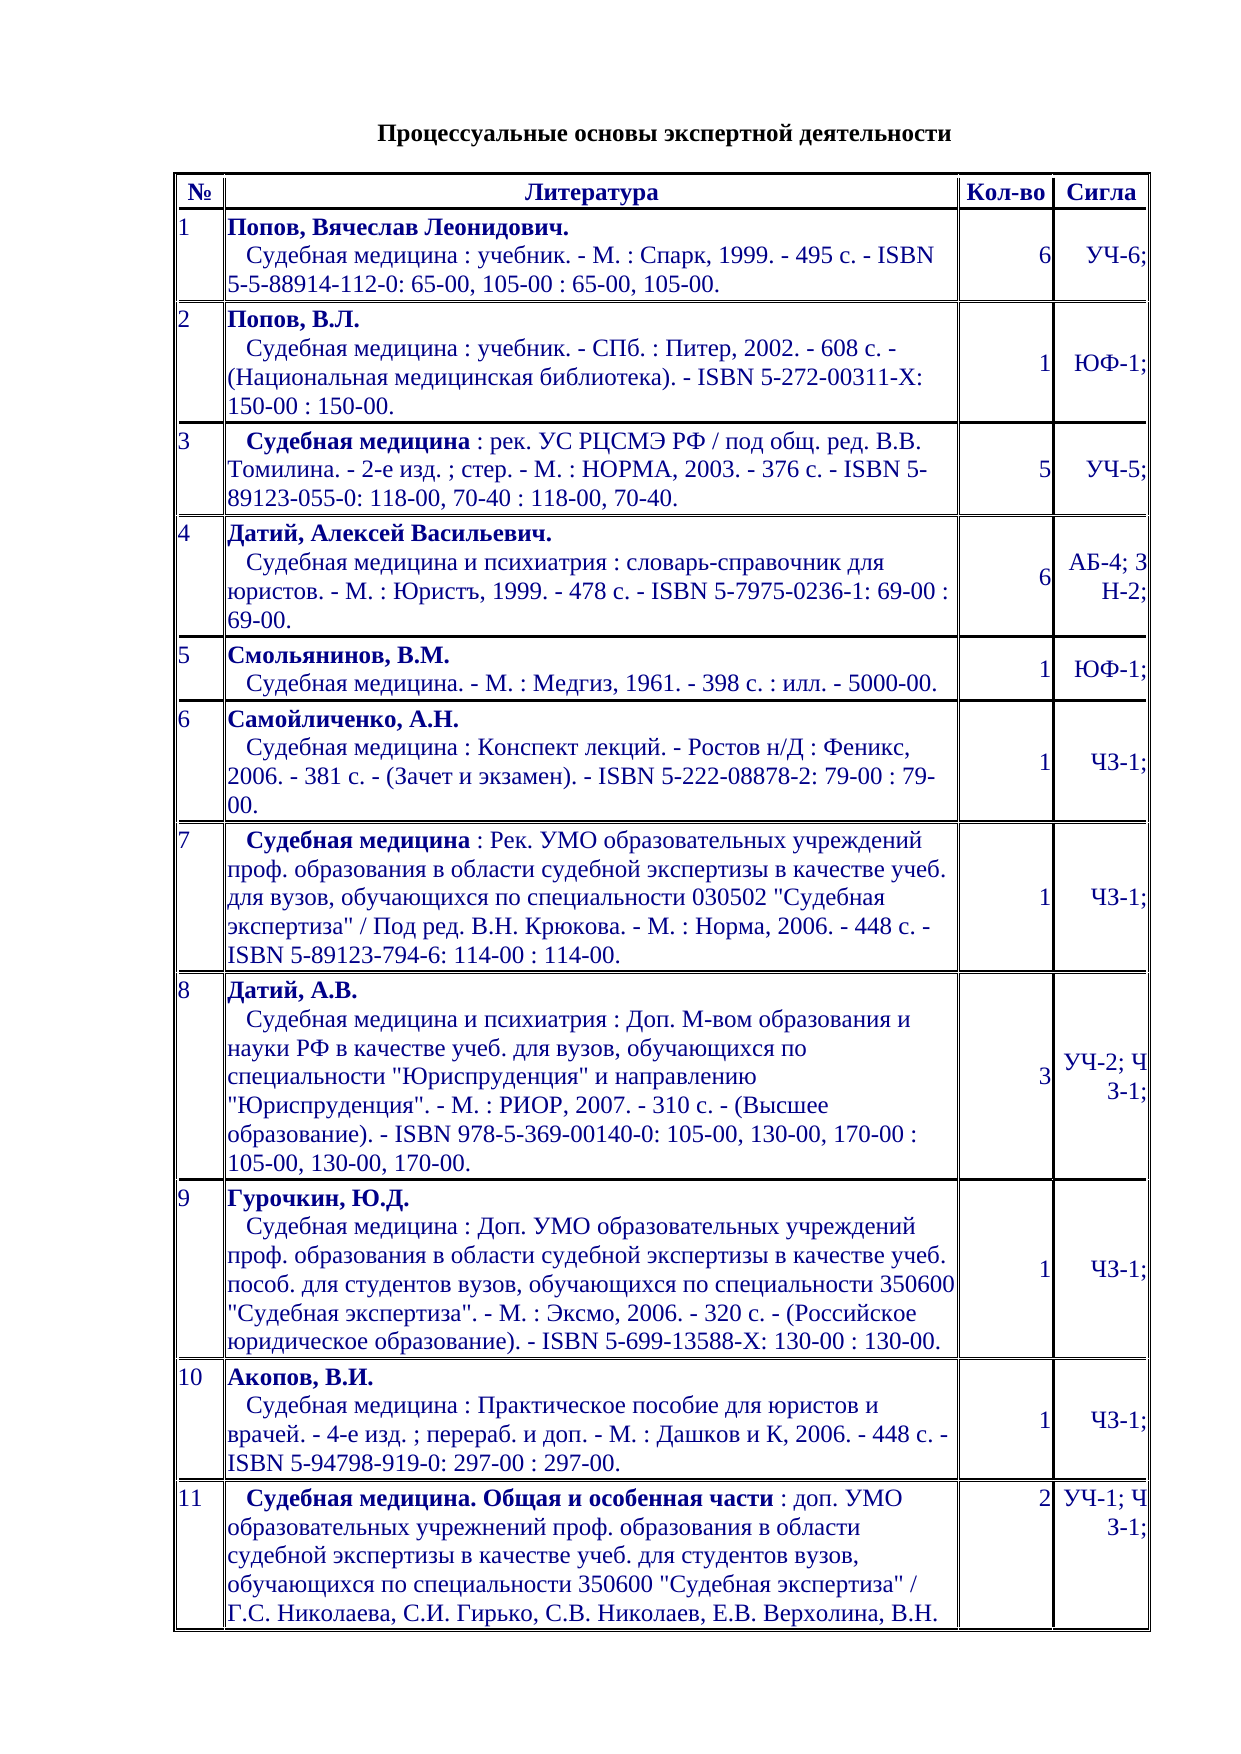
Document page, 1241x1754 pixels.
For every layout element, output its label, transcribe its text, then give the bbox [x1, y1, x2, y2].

table_cell 2 [959, 1482, 1053, 1628]
table_cell 6 [960, 210, 1052, 300]
table_cell 6 [960, 517, 1052, 635]
table_cell ЧЗ-1; [1055, 1178, 1149, 1357]
table_cell УЧ-2; ЧЗ-1; [1055, 970, 1148, 1178]
table_cell 8 [177, 970, 223, 1178]
table_cell ЧЗ-1; [1053, 1357, 1149, 1478]
table_cell 1 [960, 303, 1052, 421]
table_cell ЧЗ-1; [1055, 699, 1148, 820]
table_cell Попов, Вячеслав Леонидович. Судебная медицина : учебник. - М. : Спарк, 1999. - 495 с. - ISBN 5-5-88914-112-0: 65-00, 105-00 : 65-00, 105-00. [226, 210, 957, 300]
table_cell Судебная медицина : рек. УС РЦСМЭ РФ / под общ. ред. В.В. Томилина. - 2-е изд. ; стер. - М. : НОРМА, 2003. - 376 с. - ISBN 5-89123-055-0: 118-00, 70-40 : 118-00, 70-40. [226, 424, 957, 514]
table_cell 3 [960, 974, 1052, 1178]
table_cell 3 [177, 421, 223, 514]
table_cell УЧ-1; ЧЗ-1; [1053, 1478, 1148, 1628]
table_cell ЮФ-1; [1053, 300, 1149, 421]
table_cell Смольянинов, В.М. Судебная медицина. - М. : Медгиз, 1961. - 398 с. : илл. - 5000-00. [226, 638, 957, 699]
table_header Литература [225, 175, 958, 207]
table_cell Датий, Алексей Васильевич. Судебная медицина и психиатрия : словарь-справочник для юристов. - М. : Юристъ, 1999. - 478 с. - ISBN 5-7975-0236-1: 69-00 : 69-00. [226, 517, 957, 635]
table_cell 10 [175, 1357, 225, 1478]
table_cell 1 [960, 1181, 1052, 1357]
table_cell 7 [177, 820, 223, 970]
table_cell 11 [177, 1478, 225, 1628]
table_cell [225, 1482, 958, 1628]
table_cell 6 [177, 699, 223, 820]
table_cell Судебная медицина : Рек. УМО образовательных учреждений проф. образования в области судебной экспертизы в качестве учеб. для вузов, обучающихся по специальности 030502 "Судебная экспертиза" / Под ред. В.Н. Крюкова. - М. : Норма, 2006. - 448 с. - ISBN 5-89123-794-6: 114-00 : 114-00. [226, 824, 957, 970]
table_cell 2 [175, 300, 225, 421]
table_cell 5 [177, 635, 223, 699]
table_header Сигла [1053, 175, 1148, 207]
table_cell 1 [960, 702, 1052, 820]
table_cell УЧ-5; [1055, 421, 1148, 514]
table_cell 1 [960, 638, 1052, 699]
table_cell 5 [960, 424, 1052, 514]
table_cell Самойличенко, А.Н. Судебная медицина : Конспект лекций. - Ростов н/Д : Феникс, 2006. - 381 с. - (Зачет и экзамен). - ISBN 5-222-08878-2: 79-00 : 79-00. [226, 702, 957, 820]
table_cell 1 [177, 207, 223, 300]
table_cell 1 [960, 824, 1052, 970]
table_cell Гурочкин, Ю.Д. Судебная медицина : Доп. УМО образовательных учреждений проф. образования в области судебной экспертизы в качестве учеб. пособ. для студентов вузов, обучающихся по специальности 350600 "Судебная экспертиза". - М. : Эксмо, 2006. - 320 с. - (Российское юридическое образование). - ISBN 5-699-13588-Х: 130-00 : 130-00. [226, 1181, 957, 1357]
table_cell УЧ-6; [1055, 207, 1148, 300]
table_header № [177, 175, 225, 207]
table_cell Попов, В.Л. Судебная медицина : учебник. - СПб. : Питер, 2002. - 608 с. - (Национальная медицинская библиотека). - ISBN 5-272-00311-Х: 150-00 : 150-00. [226, 303, 957, 421]
table_header Кол-во [959, 174, 1053, 207]
text Процессуальные основы экспертной деятельности [177, 118, 1152, 147]
table_cell Акопов, В.И. Судебная медицина : Практическое пособие для юристов и врачей. - 4-е изд. ; перераб. и доп. - М. : Дашков и К, 2006. - 448 с. - ISBN 5-94798-919-0: 297-00 : 297-00. [226, 1360, 957, 1478]
table_cell Датий, А.В. Судебная медицина и психиатрия : Доп. М-вом образования и науки РФ в качестве учеб. для вузов, обучающихся по специальности "Юриспруденция" и направлению "Юриспруденция". - М. : РИОР, 2007. - 310 с. - (Высшее образование). - ISBN 978-5-369-00140-0: 105-00, 130-00, 170-00 : 105-00, 130-00, 170-00. [226, 974, 957, 1178]
table_cell ЧЗ-1; [1055, 820, 1148, 970]
table_cell 9 [175, 1178, 223, 1357]
table_cell АБ-4; ЗН-2; [1053, 514, 1149, 635]
table_cell 4 [175, 514, 225, 635]
table_cell ЮФ-1; [1055, 635, 1148, 699]
table_cell 1 [960, 1360, 1052, 1478]
